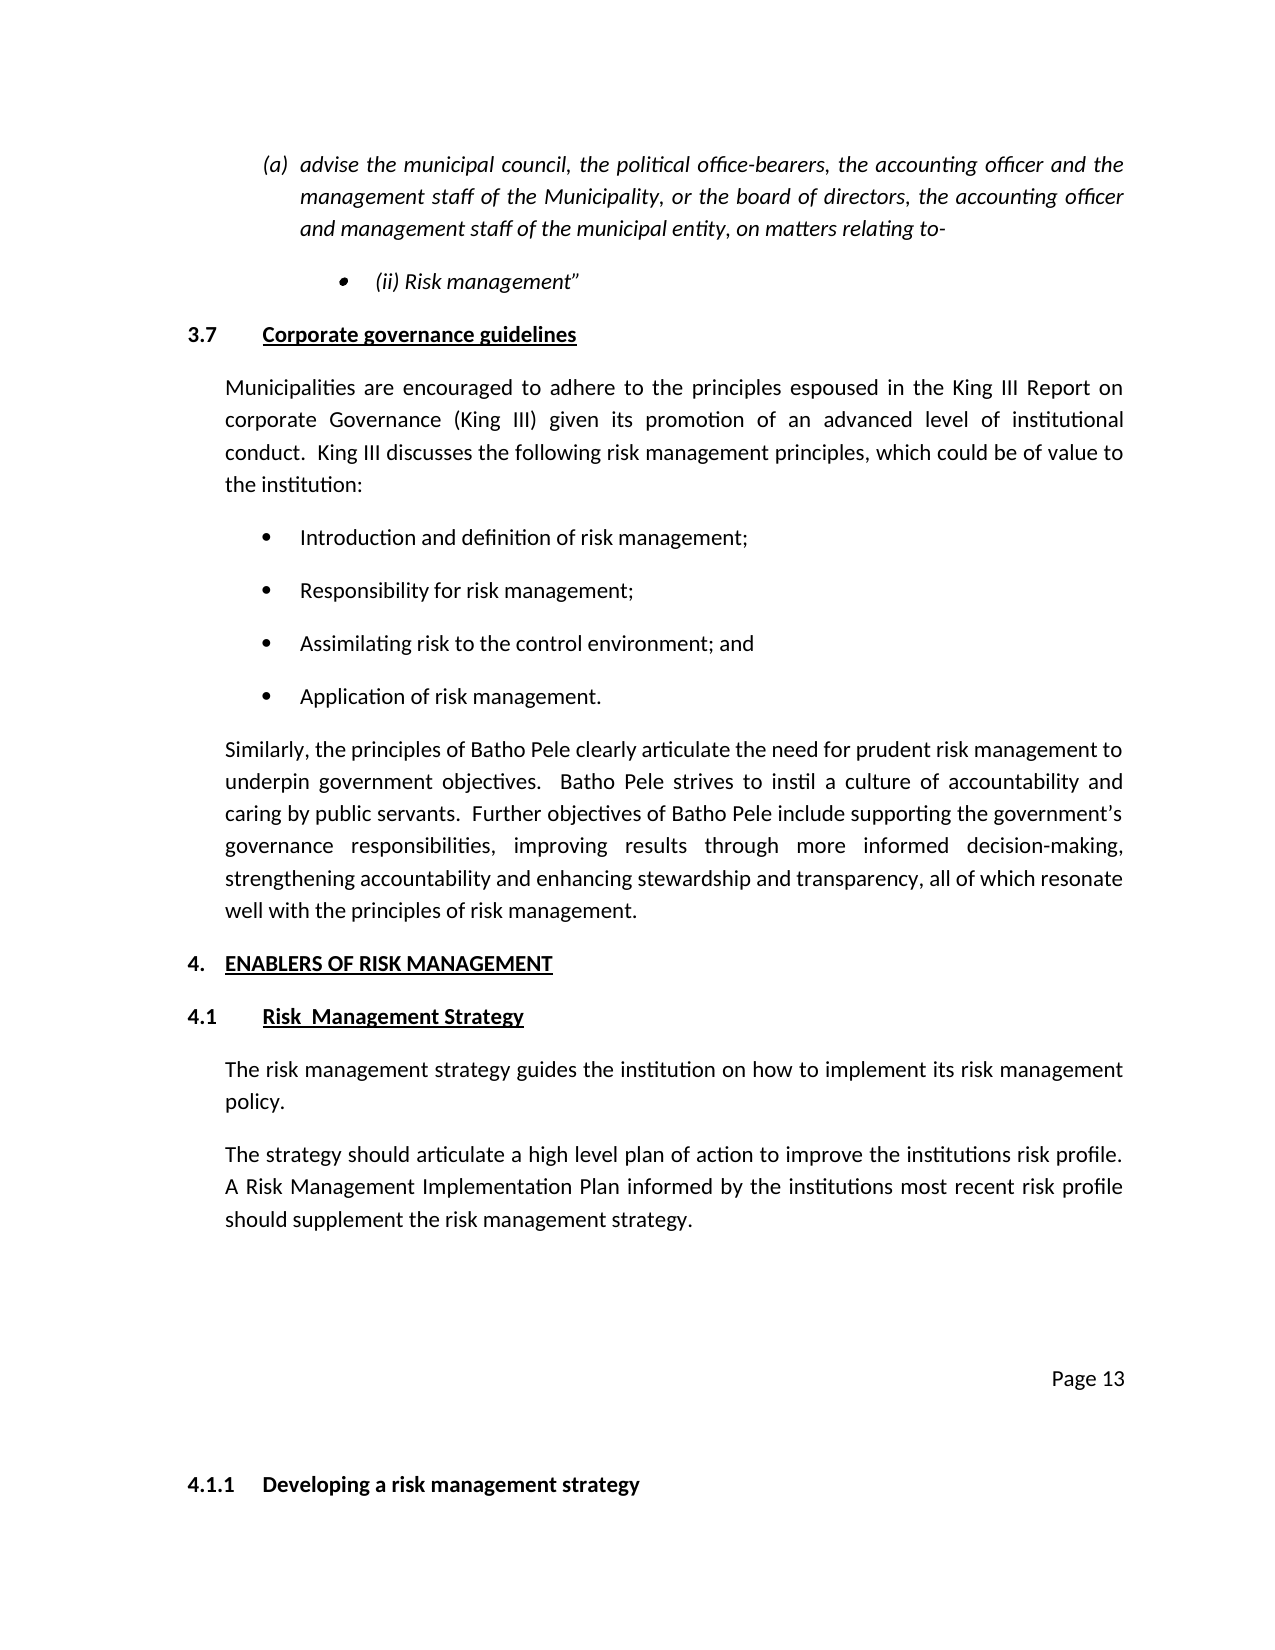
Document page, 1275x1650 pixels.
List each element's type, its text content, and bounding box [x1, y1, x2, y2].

list Application of risk management. [262, 682, 1125, 710]
list Developing a risk management strategy [187, 1470, 1125, 1498]
text The strategy should articulate a high level plan of action to improve the institutions risk profile. A Risk Management Implementation Plan informed by the institutions most recent risk profile should supplement the risk management strategy. [225, 1140, 1125, 1233]
list Responsibility for risk management; [262, 576, 1125, 604]
text The risk management strategy guides the institution on how to implement its risk management policy. [225, 1055, 1125, 1115]
text Page 13 [300, 1364, 1125, 1392]
list ENABLERS OF RISK MANAGEMENT [187, 949, 1125, 977]
list Introduction and definition of risk management; [262, 523, 1125, 551]
list advise the municipal council, the political office-bearers, the accounting officer and the management staff of the Municipality, or the board of directors, the accounting officer and management staff of the municipal entity, on matters relating to- [262, 150, 1125, 242]
list Corporate governance guidelines [187, 320, 1125, 348]
list Risk Management Strategy [187, 1002, 1125, 1030]
list (ii) Risk management” [337, 267, 1125, 295]
text Municipalities are encouraged to adhere to the principles espoused in the King III Report on corporate Governance (King III) given its promotion of an advanced level of institutional conduct. King III discusses the following risk management principles, which could be of value to the institution: [225, 373, 1125, 498]
list Assimilating risk to the control environment; and [262, 629, 1125, 657]
text Similarly, the principles of Batho Pele clearly articulate the need for prudent risk management to underpin government objectives. Batho Pele strives to instil a culture of accountability and caring by public servants. Further objectives of Batho Pele include supporting the government’s governance responsibilities, improving results through more informed decision-making, strengthening accountability and enhancing stewardship and transparency, all of which resonate well with the principles of risk management. [225, 735, 1125, 924]
